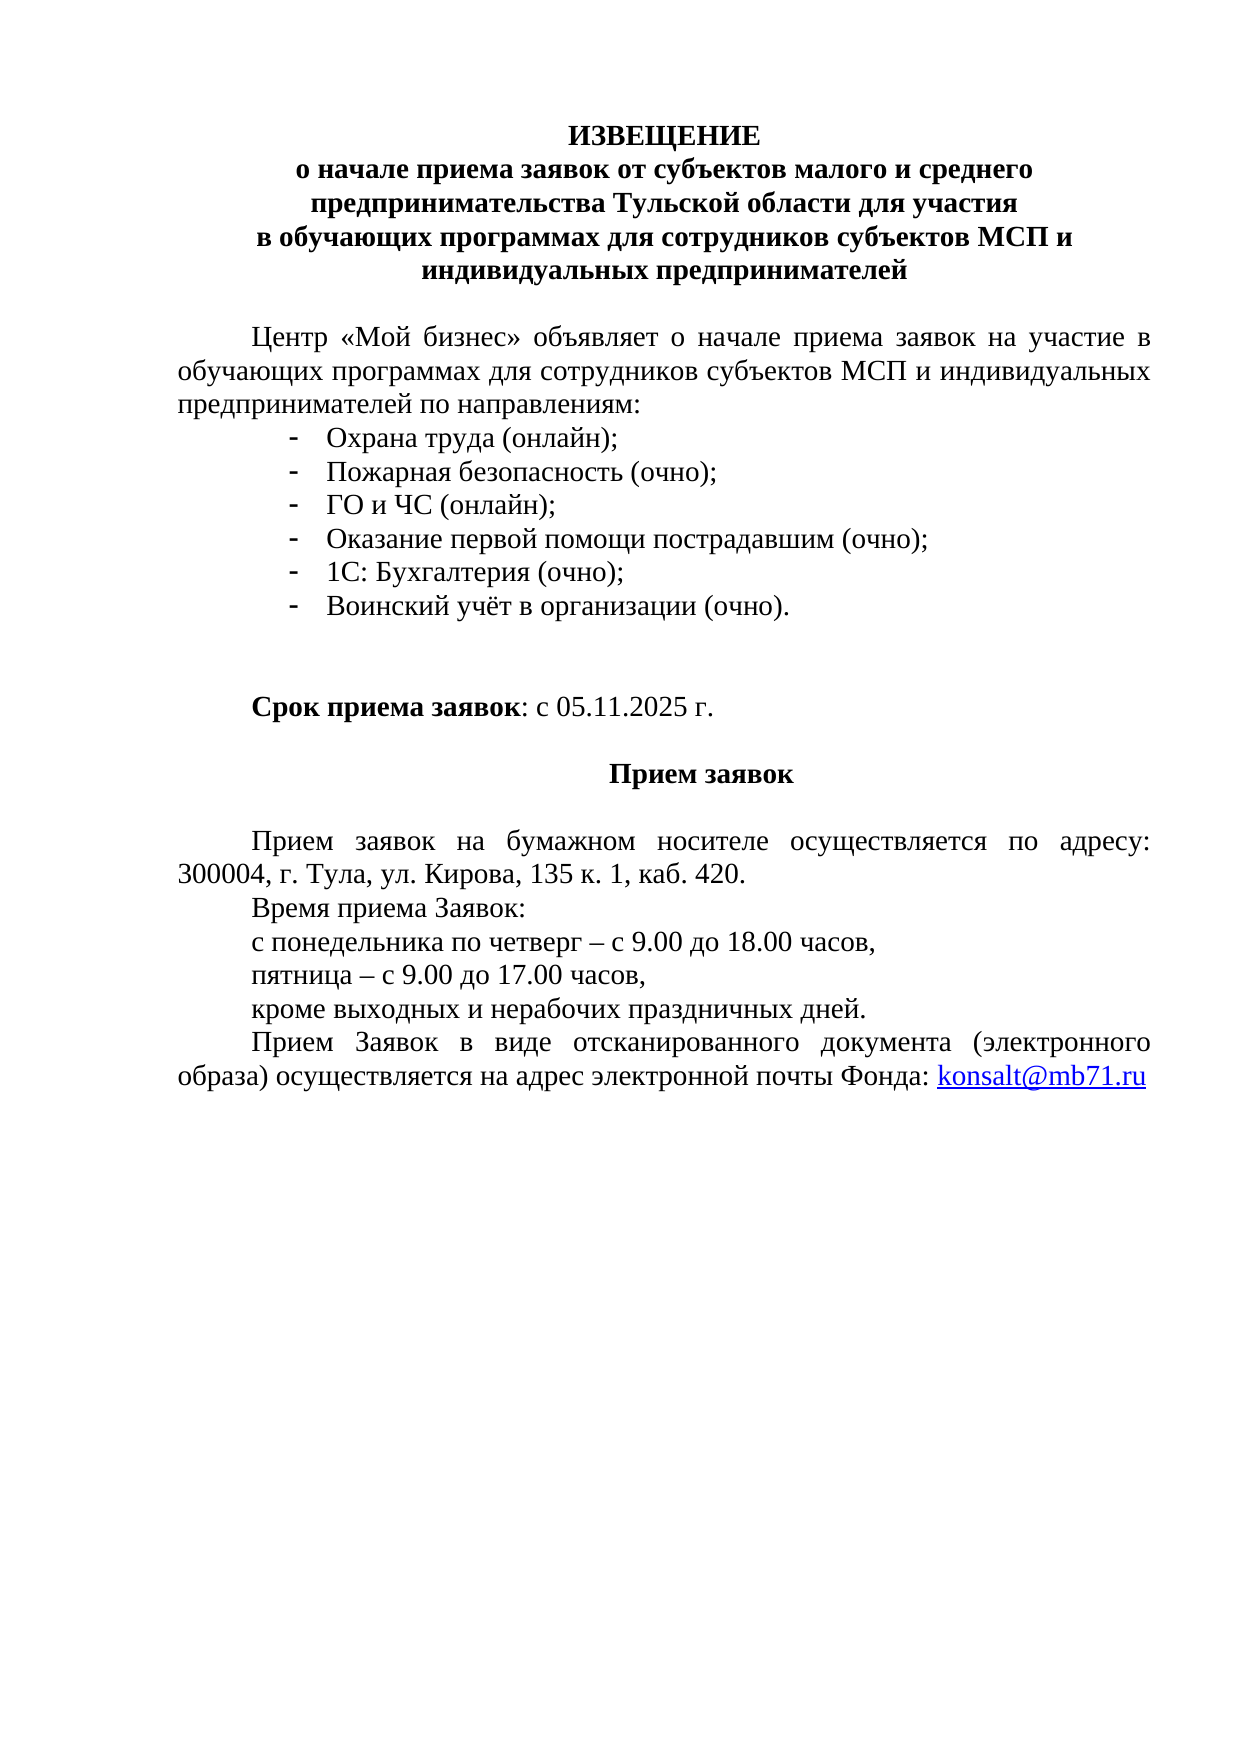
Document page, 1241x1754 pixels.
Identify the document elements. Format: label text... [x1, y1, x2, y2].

text Центр «Мой бизнес» объявляет о начале приема заявок на участие в обучающих программах для сотрудников субъектов МСП и индивидуальных предпринимателей по направлениям: [177, 319, 1152, 420]
list Пожарная безопасность (очно); [288, 454, 1152, 487]
text пятница – с 9.00 до 17.00 часов, [177, 957, 1152, 991]
text Прием заявок на бумажном носителе осуществляется по адресу: 300004, г. Тула, ул. Кирова, 135 к. 1, каб. 420. [177, 823, 1152, 890]
text Срок приема заявок: с 05.11.2025 г. [177, 689, 1152, 722]
text Прием заявок [177, 756, 1152, 789]
text кроме выходных и нерабочих праздничных дней. [177, 991, 1152, 1024]
list Воинский учёт в организации (очно). [288, 588, 1152, 622]
text с понедельника по четверг – с 9.00 до 18.00 часов, [177, 924, 1152, 957]
text Время приема Заявок: [177, 890, 1152, 924]
text о начале приема заявок от субъектов малого и среднего предпринимательства Тульской области для участия [177, 152, 1152, 219]
list Охрана труда (онлайн); [288, 420, 1152, 454]
text в обучающих программах для сотрудников субъектов МСП и индивидуальных предпринимателей [177, 219, 1152, 286]
list Оказание первой помощи пострадавшим (очно); [288, 521, 1152, 554]
list 1С: Бухгалтерия (очно); [288, 554, 1152, 588]
text ИЗВЕЩЕНИЕ [177, 118, 1152, 152]
list ГО и ЧС (онлайн); [288, 487, 1152, 521]
text Прием Заявок в виде отсканированного документа (электронного образа) осуществляется на адрес электронной почты Фонда: konsalt@mb71.ru [177, 1024, 1152, 1091]
